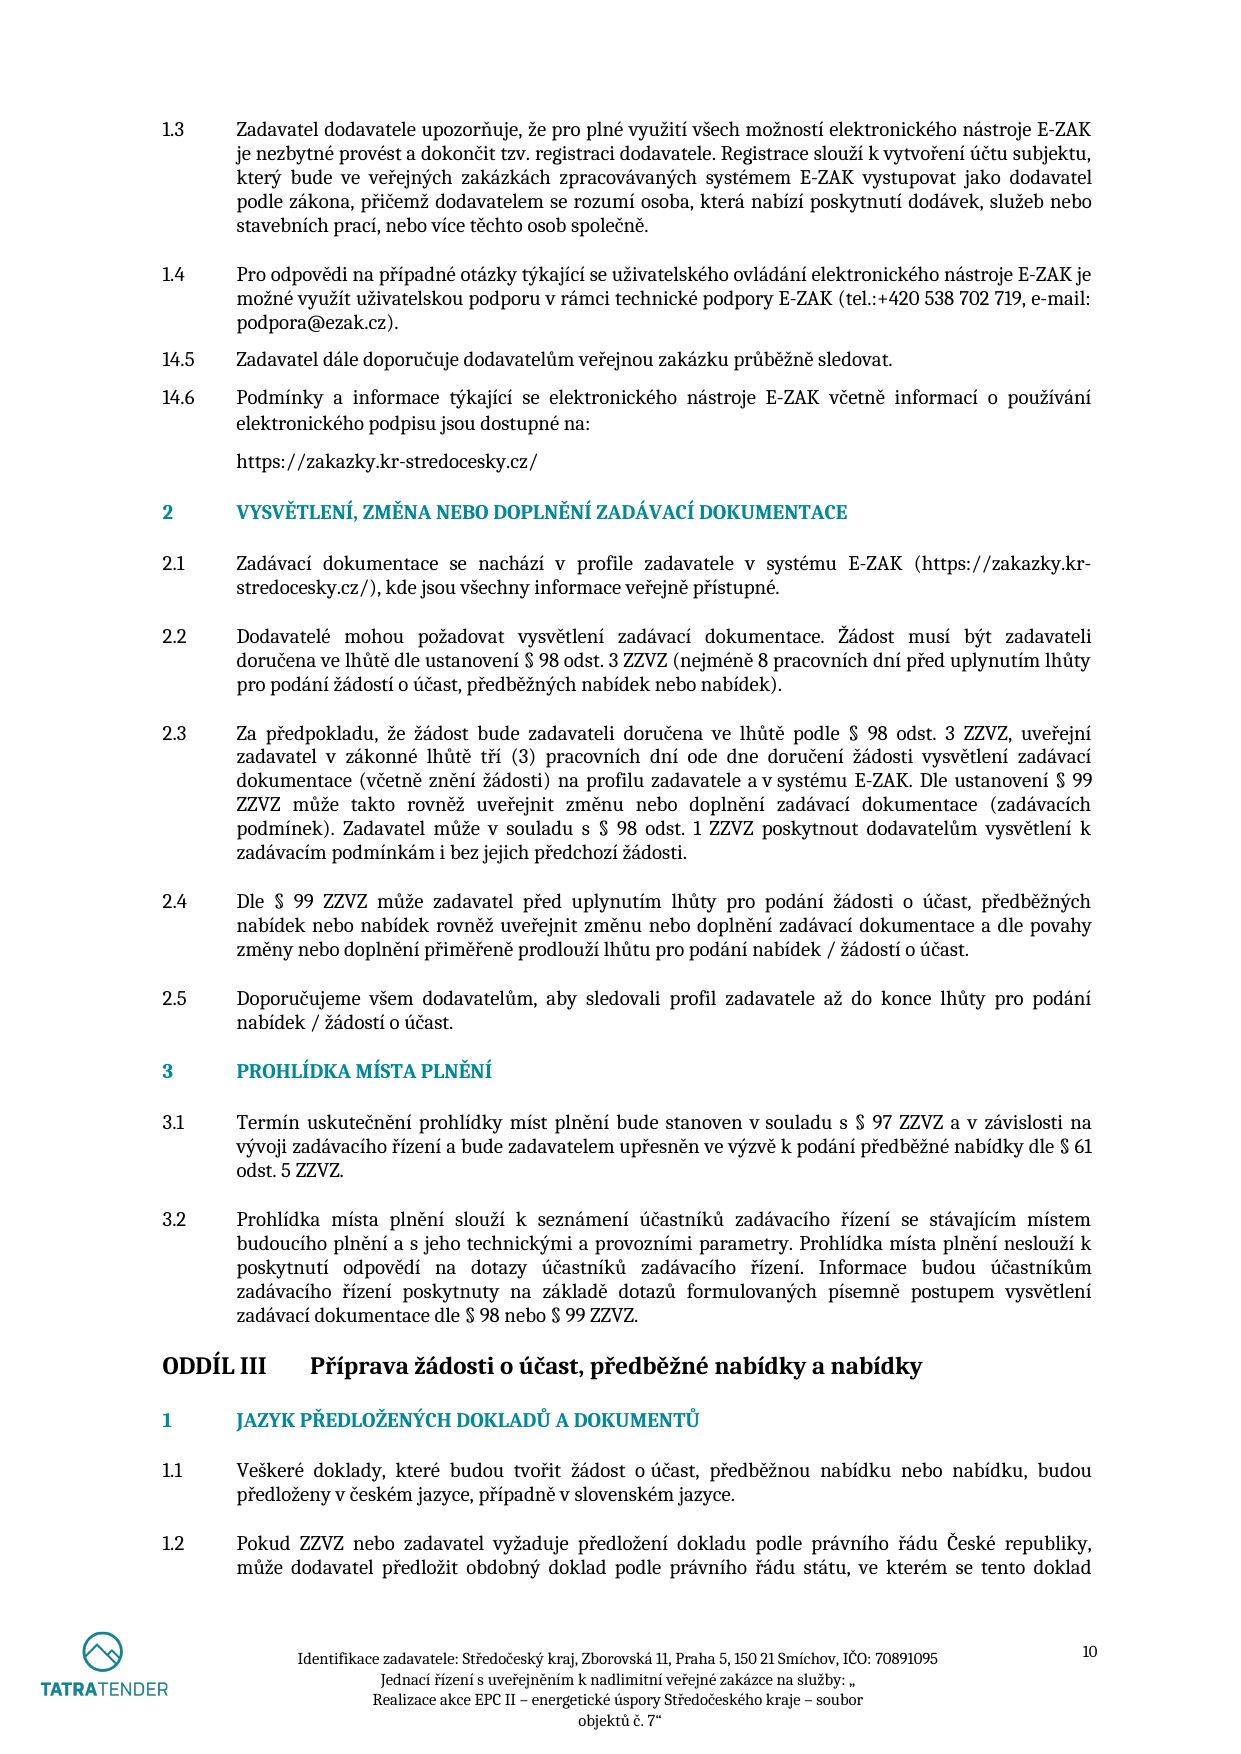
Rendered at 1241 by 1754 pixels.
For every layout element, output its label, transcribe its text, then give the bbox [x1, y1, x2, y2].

subtitle Zadavatel dodavatele upozorňuje, že pro plné využití všech možností elektronického nástroje E-ZAK je nezbytné provést a dokončit tzv. registraci dodavatele. Registrace slouží k vytvoření účtu subjektu, který bude ve veřejných zakázkách zpracovávaných systémem E-ZAK vystupovat jako dodavatel podle zákona, přičemž dodavatelem se rozumí osoba, která nabízí poskytnutí dodávek, služeb nebo stavebních prací, nebo více těchto osob společně. [162, 118, 1093, 238]
subtitle Dodavatelé mohou požadovat vysvětlení zadávací dokumentace. Žádost musí být zadavateli doručena ve lhůtě dle ustanovení § 98 odst. 3 ZZVZ (nejméně 8 pracovních dní před uplynutím lhůty pro podání žádostí o účast, předběžných nabídek nebo nabídek). [162, 624, 1093, 696]
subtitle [162, 1532, 1093, 1580]
text 14.6 Podmínky a informace týkající se elektronického nástroje E-ZAK včetně informací o používání elektronického podpisu jsou dostupné na: [162, 386, 1093, 435]
subtitle Příprava žádosti o účast, předběžné nabídky a nabídky [162, 1352, 1093, 1381]
subtitle Vysvětlení, změna nebo doplnění zadávací dokumentace [162, 501, 1093, 524]
subtitle Veškeré doklady, které budou tvořit žádost o účast, předběžnou nabídku nebo nabídku, budou předloženy v českém jazyce, případně v slovenském jazyce. [162, 1459, 1093, 1507]
subtitle Termín uskutečnění prohlídky míst plnění bude stanoven v souladu s § 97 ZZVZ a v závislosti na vývoji zadávacího řízení a bude zadavatelem upřesněn ve výzvě k podání předběžné nabídky dle § 61 odst. 5 ZZVZ. [162, 1111, 1093, 1182]
subtitle Pro odpovědi na případné otázky týkající se uživatelského ovládání elektronického nástroje E-ZAK je možné využít uživatelskou podporu v rámci technické podpory E-ZAK (tel.:+420 538 702 719, e-mail: podpora@ezak.cz). [162, 263, 1093, 335]
subtitle Doporučujeme všem dodavatelům, aby sledovali profil zadavatele až do konce lhůty pro podání nabídek / žádostí o účast. [162, 987, 1093, 1035]
subtitle Za předpokladu, že žádost bude zadavateli doručena ve lhůtě podle § 98 odst. 3 ZZVZ, uveřejní zadavatel v zákonné lhůtě tří (3) pracovních dní ode dne doručení žádosti vysvětlení zadávací dokumentace (včetně znění žádosti) na profilu zadavatele a v systému E-ZAK. Dle ustanovení § 99 ZZVZ může takto rovněž uveřejnit změnu nebo doplnění zadávací dokumentace (zadávacích podmínek). Zadavatel může v souladu s § 98 odst. 1 ZZVZ poskytnout dodavatelům vysvětlení k zadávacím podmínkám i bez jejich předchozí žádosti. [162, 721, 1093, 865]
subtitle Dle § 99 ZZVZ může zadavatel před uplynutím lhůty pro podání žádosti o účast, předběžných nabídek nebo nabídek rovněž uveřejnit změnu nebo doplnění zadávací dokumentace a dle povahy změny nebo doplnění přiměřeně prodlouží lhůtu pro podání nabídek / žádostí o účast. [162, 890, 1093, 962]
text 14.5 Zadavatel dále doporučuje dodavatelům veřejnou zakázku průběžně sledovat. [162, 347, 1093, 371]
subtitle Prohlídka místa plnění [162, 1060, 1093, 1084]
subtitle Jazyk předložených dokladů a dokumentů [162, 1408, 1093, 1432]
subtitle Zadávací dokumentace se nachází v profile zadavatele v systému E-ZAK (https://zakazky.kr-stredocesky.cz/), kde jsou všechny informace veřejně přístupné. [162, 551, 1093, 599]
text https://zakazky.kr-stredocesky.cz/ [162, 450, 1093, 474]
subtitle Prohlídka místa plnění slouží k seznámení účastníků zadávacího řízení se stávajícím místem budoucího plnění a s jeho technickými a provozními parametry. Prohlídka místa plnění neslouží k poskytnutí odpovědí na dotazy účastníků zadávacího řízení. Informace budou účastníkům zadávacího řízení poskytnuty na základě dotazů formulovaných písemně postupem vysvětlení zadávací dokumentace dle § 98 nebo § 99 ZZVZ. [162, 1207, 1093, 1327]
picture [20, 1621, 188, 1710]
